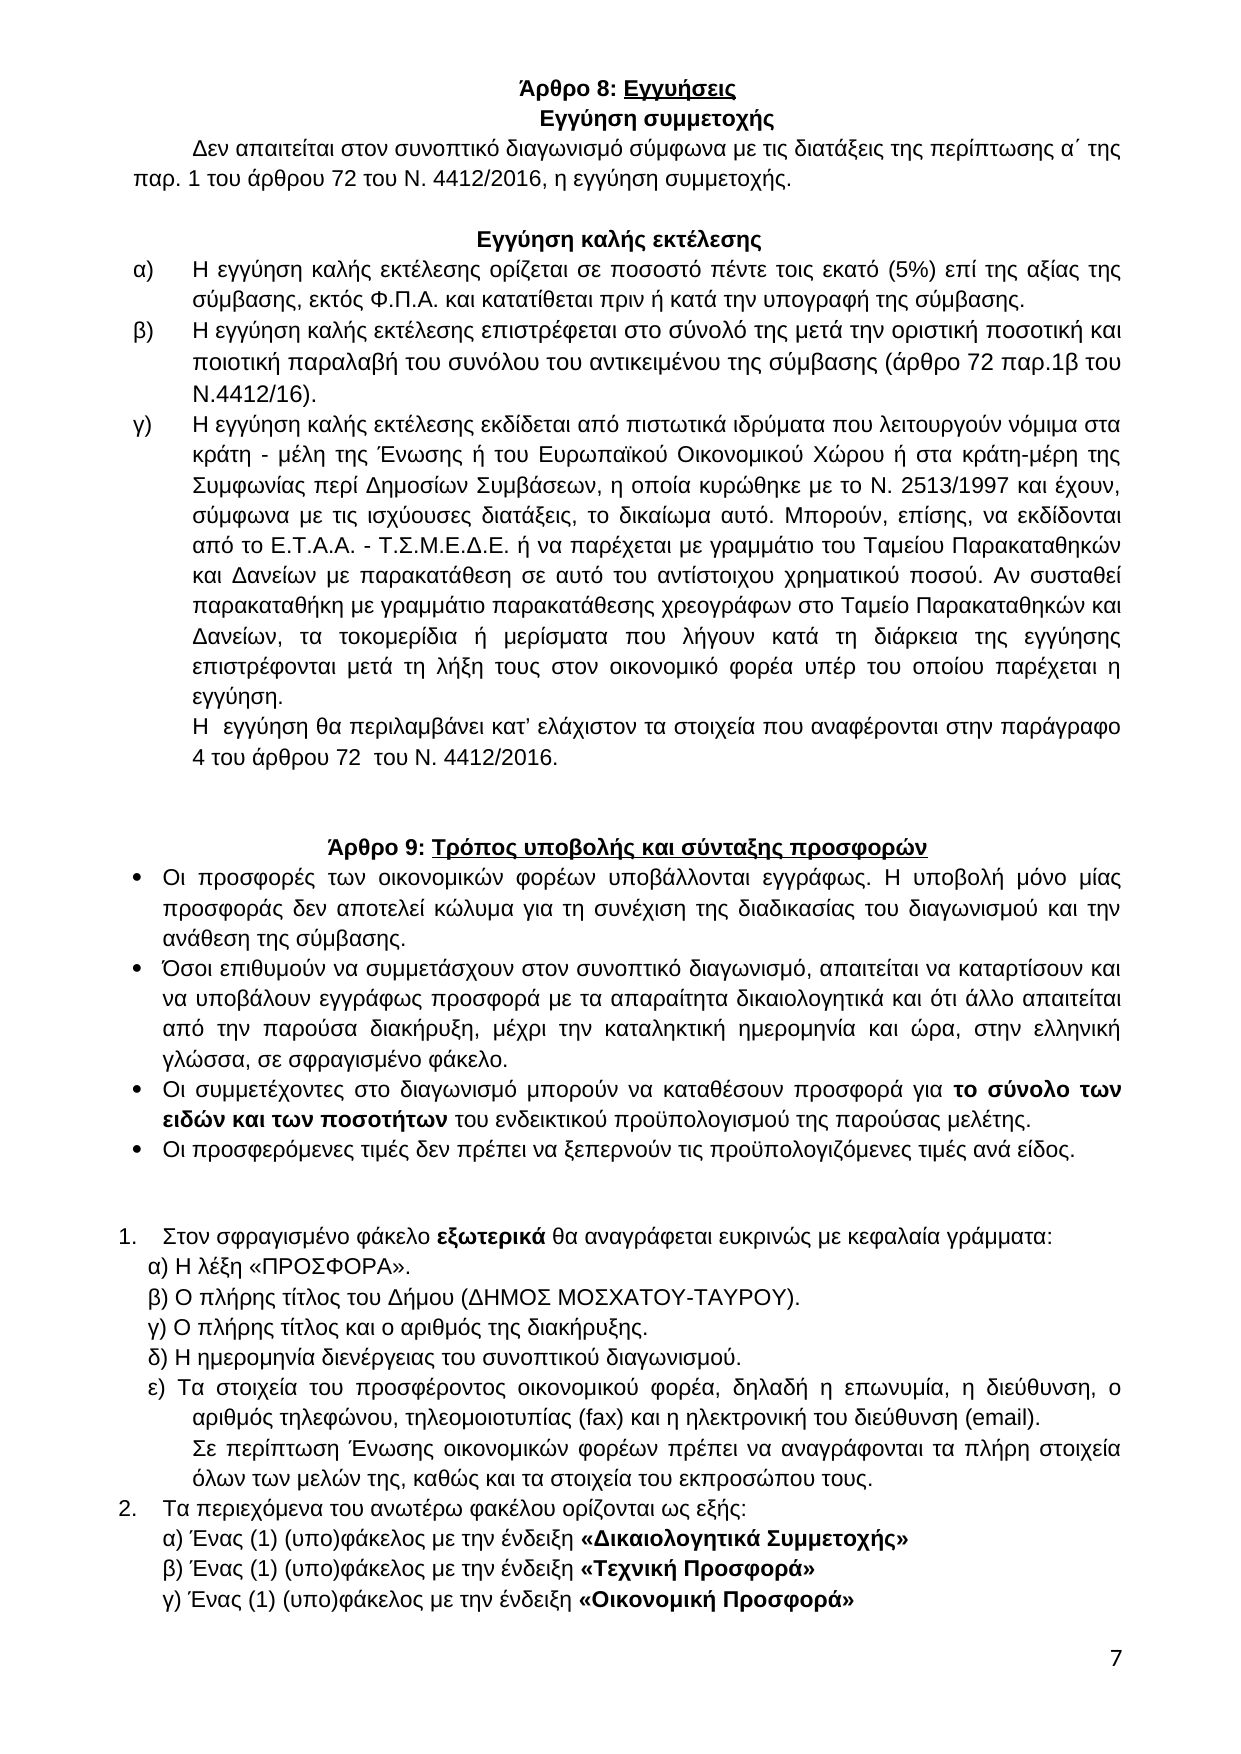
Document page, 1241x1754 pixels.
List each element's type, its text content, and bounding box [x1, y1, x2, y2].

text β) Ο πλήρης τίτλος του Δήμου (ΔΗΜΟΣ ΜΟΣΧΑΤΟΥ-ΤΑΥΡΟΥ). [148, 1283, 1122, 1310]
list Στον σφραγισμένο φάκελο εξωτερικά θα αναγράφεται ευκρινώς με κεφαλαία γράμματα: [118, 1223, 1122, 1249]
list Οι προσφορές των οικονομικών φορέων υποβάλλονται εγγράφως. Η υποβολή μόνο μίας προσφοράς δεν αποτελεί κώλυμα για τη συνέχιση της διαδικασίας του διαγωνισμού και την ανάθεση της σύμβασης. [133, 864, 1122, 951]
text β) Ένας (1) (υπο)φάκελος με την ένδειξη «Τεχνική Προσφορά» [162, 1555, 1122, 1582]
text α) Ένας (1) (υπο)φάκελος με την ένδειξη «Δικαιολογητικά Συμμετοχής» [162, 1525, 1122, 1551]
text ε) Τα στοιχεία του προσφέροντος οικονομικού φορέα, δηλαδή η επωνυμία, η διεύθυνση, ο αριθμός τηλεφώνου, τηλεομοιοτυπίας (fax) και η ηλεκτρονική του διεύθυνση (email). [148, 1374, 1122, 1431]
text β) Η εγγύηση καλής εκτέλεσης επιστρέφεται στο σύνολό της μετά την οριστική ποσοτική και ποιοτική παραλαβή του συνόλου του αντικειμένου της σύμβασης (άρθρο 72 παρ.1β του Ν.4412/16). [133, 316, 1122, 407]
text α) Η λέξη «ΠΡΟΣΦΟΡΑ». [148, 1253, 1122, 1279]
text γ) Ο πλήρης τίτλος και ο αριθμός της διακήρυξης. [148, 1314, 1122, 1340]
list Τα περιεχόμενα του ανωτέρω φακέλου ορίζονται ως εξής: [118, 1495, 1122, 1521]
text Άρθρο 9: Τρόπος υποβολής και σύνταξης προσφορών [133, 834, 1122, 861]
text γ) Η εγγύηση καλής εκτέλεσης εκδίδεται από πιστωτικά ιδρύματα που λειτουργούν νόμιμα στα κράτη - μέλη της Ένωσης ή του Ευρωπαϊκού Οικονομικού Χώρου ή στα κράτη-μέρη της Συμφωνίας περί Δημοσίων Συμβάσεων, η οποία κυρώθηκε με το Ν. 2513/1997 και έχουν, σύμφωνα με τις ισχύουσες διατάξεις, το δικαίωμα αυτό. Μπορούν, επίσης, να εκδίδονται από το Ε.Τ.Α.Α. - Τ.Σ.Μ.Ε.Δ.Ε. ή να παρέχεται με γραμμάτιο του Ταμείου Παρακαταθηκών και Δανείων με παρακατάθεση σε αυτό του αντίστοιχου χρηματικού ποσού. Αν συσταθεί παρακαταθήκη με γραμμάτιο παρακατάθεσης χρεογράφων στο Ταμείο Παρακαταθηκών και Δανείων, τα τοκομερίδια ή μερίσματα που λήγουν κατά τη διάρκεια της εγγύησης επιστρέφονται μετά τη λήξη τους στον οικονομικό φορέα υπέρ του οποίου παρέχεται η εγγύηση. [133, 411, 1122, 709]
text Άρθρο 8: Εγγυήσεις [133, 74, 1122, 101]
text α) Η εγγύηση καλής εκτέλεσης ορίζεται σε ποσοστό πέντε τοις εκατό (5%) επί της αξίας της σύμβασης, εκτός Φ.Π.Α. και κατατίθεται πριν ή κατά την υπογραφή της σύμβασης. [133, 256, 1122, 312]
list Οι συμμετέχοντες στο διαγωνισμό μπορούν να καταθέσουν προσφορά για το σύνολο των ειδών και των ποσοτήτων του ενδεικτικού προϋπολογισμού της παρούσας μελέτης. [133, 1076, 1122, 1132]
text Εγγύηση συμμετοχής [192, 105, 1122, 131]
text Δεν απαιτείται στον συνοπτικό διαγωνισμό σύμφωνα με τις διατάξεις της περίπτωσης α΄ της παρ. 1 του άρθρου 72 του Ν. 4412/2016, η εγγύηση συμμετοχής. [133, 135, 1122, 192]
list Όσοι επιθυμούν να συμμετάσχουν στον συνοπτικό διαγωνισμό, απαιτείται να καταρτίσουν και να υποβάλουν εγγράφως προσφορά με τα απαραίτητα δικαιολογητικά και ότι άλλο απαιτείται από την παρούσα διακήρυξη, μέχρι την καταληκτική ημερομηνία και ώρα, στην ελληνική γλώσσα, σε σφραγισμένο φάκελο. [133, 955, 1122, 1072]
list Οι προσφερόμενες τιμές δεν πρέπει να ξεπερνούν τις προϋπολογιζόμενες τιμές ανά είδος. [133, 1136, 1122, 1163]
text Εγγύηση καλής εκτέλεσης [133, 226, 1122, 252]
text γ) Ένας (1) (υπο)φάκελος με την ένδειξη «Οικονομική Προσφορά» [162, 1586, 1122, 1612]
text δ) Η ημερομηνία διενέργειας του συνοπτικού διαγωνισμού. [148, 1344, 1122, 1370]
text Η εγγύηση θα περιλαμβάνει κατ’ ελάχιστον τα στοιχεία που αναφέρονται στην παράγραφο 4 του άρθρου 72 του Ν. 4412/2016. [192, 713, 1122, 770]
text Σε περίπτωση Ένωσης οικονομικών φορέων πρέπει να αναγράφονται τα πλήρη στοιχεία όλων των μελών της, καθώς και τα στοιχεία του εκπροσώπου τους. [192, 1434, 1122, 1491]
